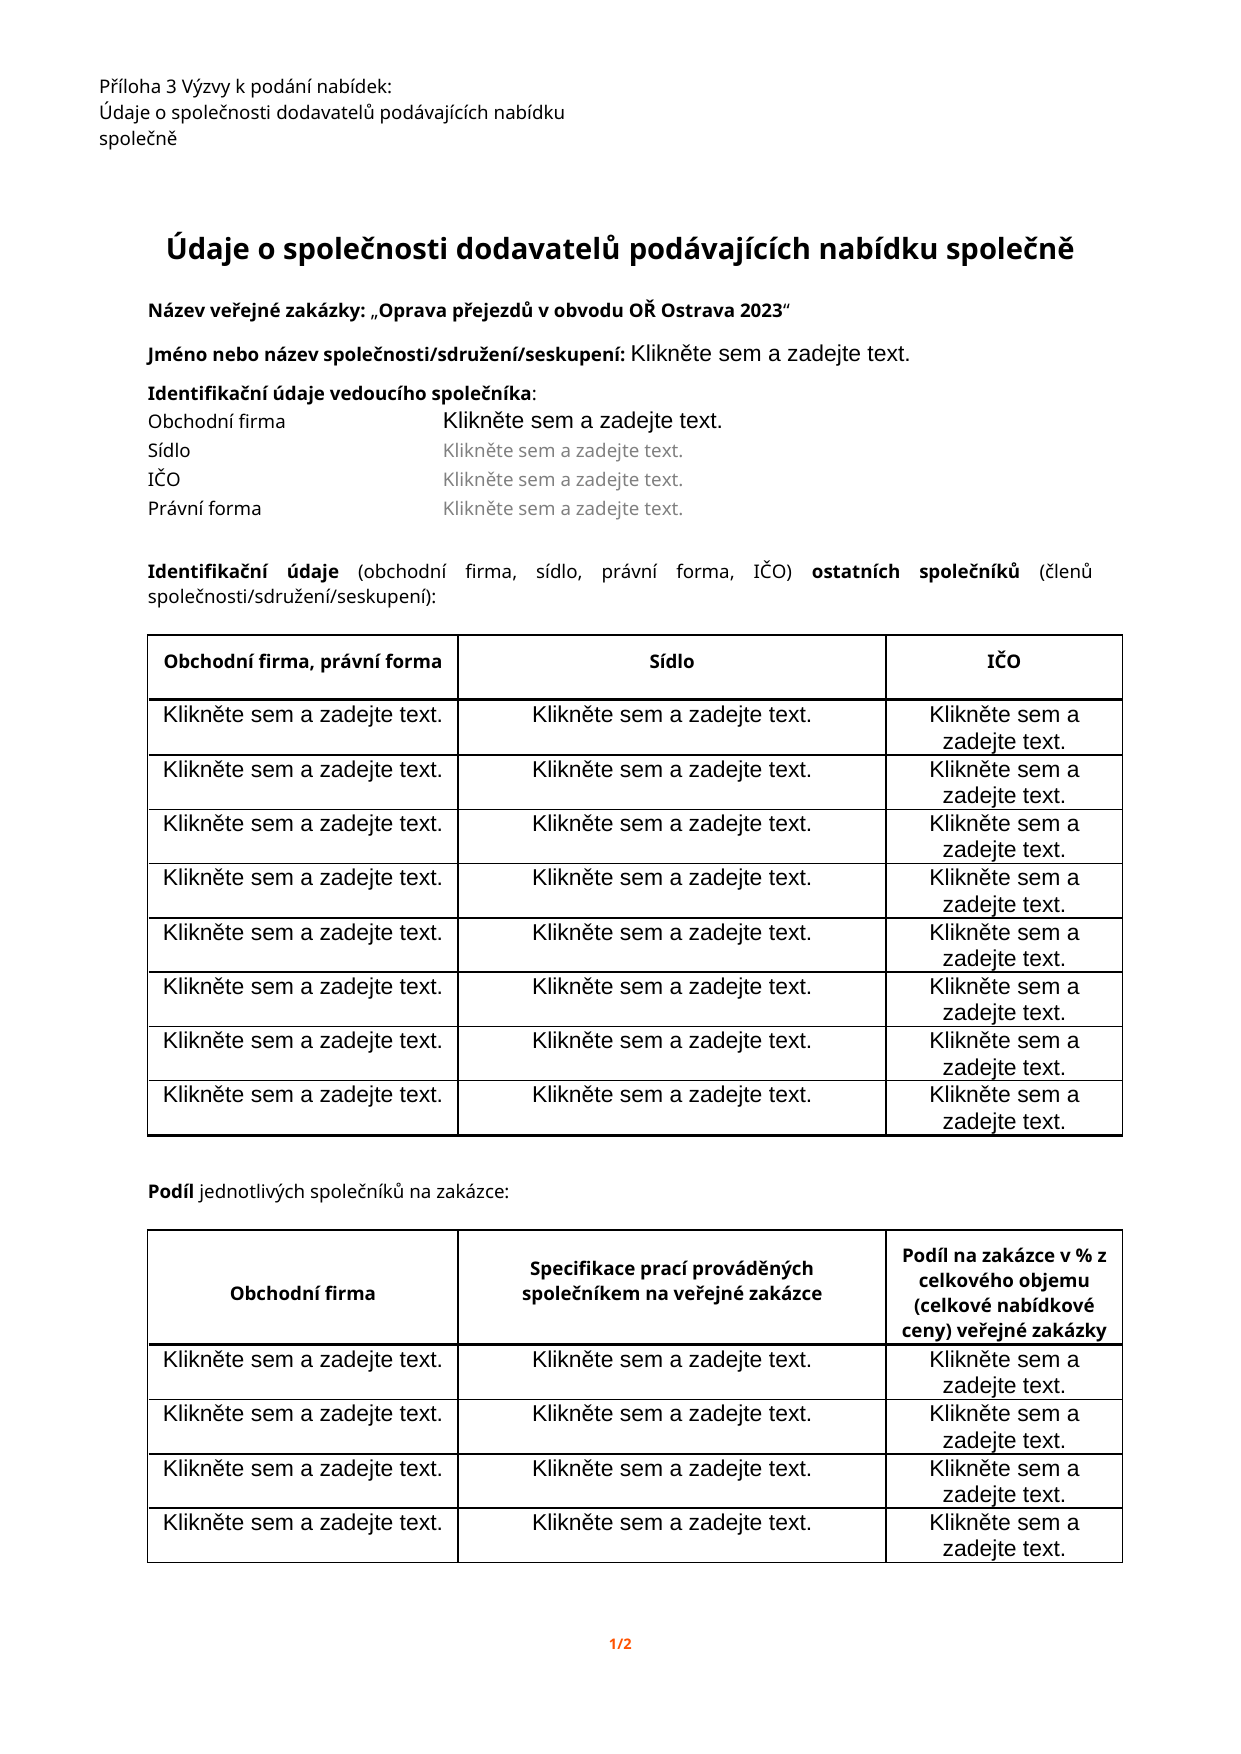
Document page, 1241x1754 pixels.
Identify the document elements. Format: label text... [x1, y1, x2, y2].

table_header Podíl na zakázce v % z celkového objemu (celkové nabídkové ceny) veřejné zakázky [887, 1231, 1122, 1343]
text Identifikační údaje vedoucího společníka: [148, 380, 1093, 405]
text Právní forma [148, 492, 1093, 521]
text Obchodní firma [148, 405, 1093, 434]
table_header Obchodní firma [148, 1231, 457, 1343]
text IČO [148, 463, 1093, 492]
text Identifikační údaje (obchodní firma, sídlo, právní forma, IČO) ostatních společníků (členů společnosti/sdružení/seskupení): [148, 559, 1093, 609]
table_header IČO [887, 636, 1122, 698]
table_header Specifikace prací prováděných společníkem na veřejné zakázce [459, 1231, 885, 1343]
text Jméno nebo název společnosti/sdružení/seskupení: [148, 336, 1093, 367]
table_header Obchodní firma, právní forma [148, 636, 457, 698]
title Údaje o společnosti dodavatelů podávajících nabídku společně [148, 228, 1093, 268]
text Sídlo [148, 434, 1093, 463]
table_header Sídlo [459, 636, 885, 698]
text Název veřejné zakázky: „Oprava přejezdů v obvodu OŘ Ostrava 2023“ [148, 293, 1093, 324]
text Podíl jednotlivých společníků na zakázce: [148, 1179, 1093, 1229]
